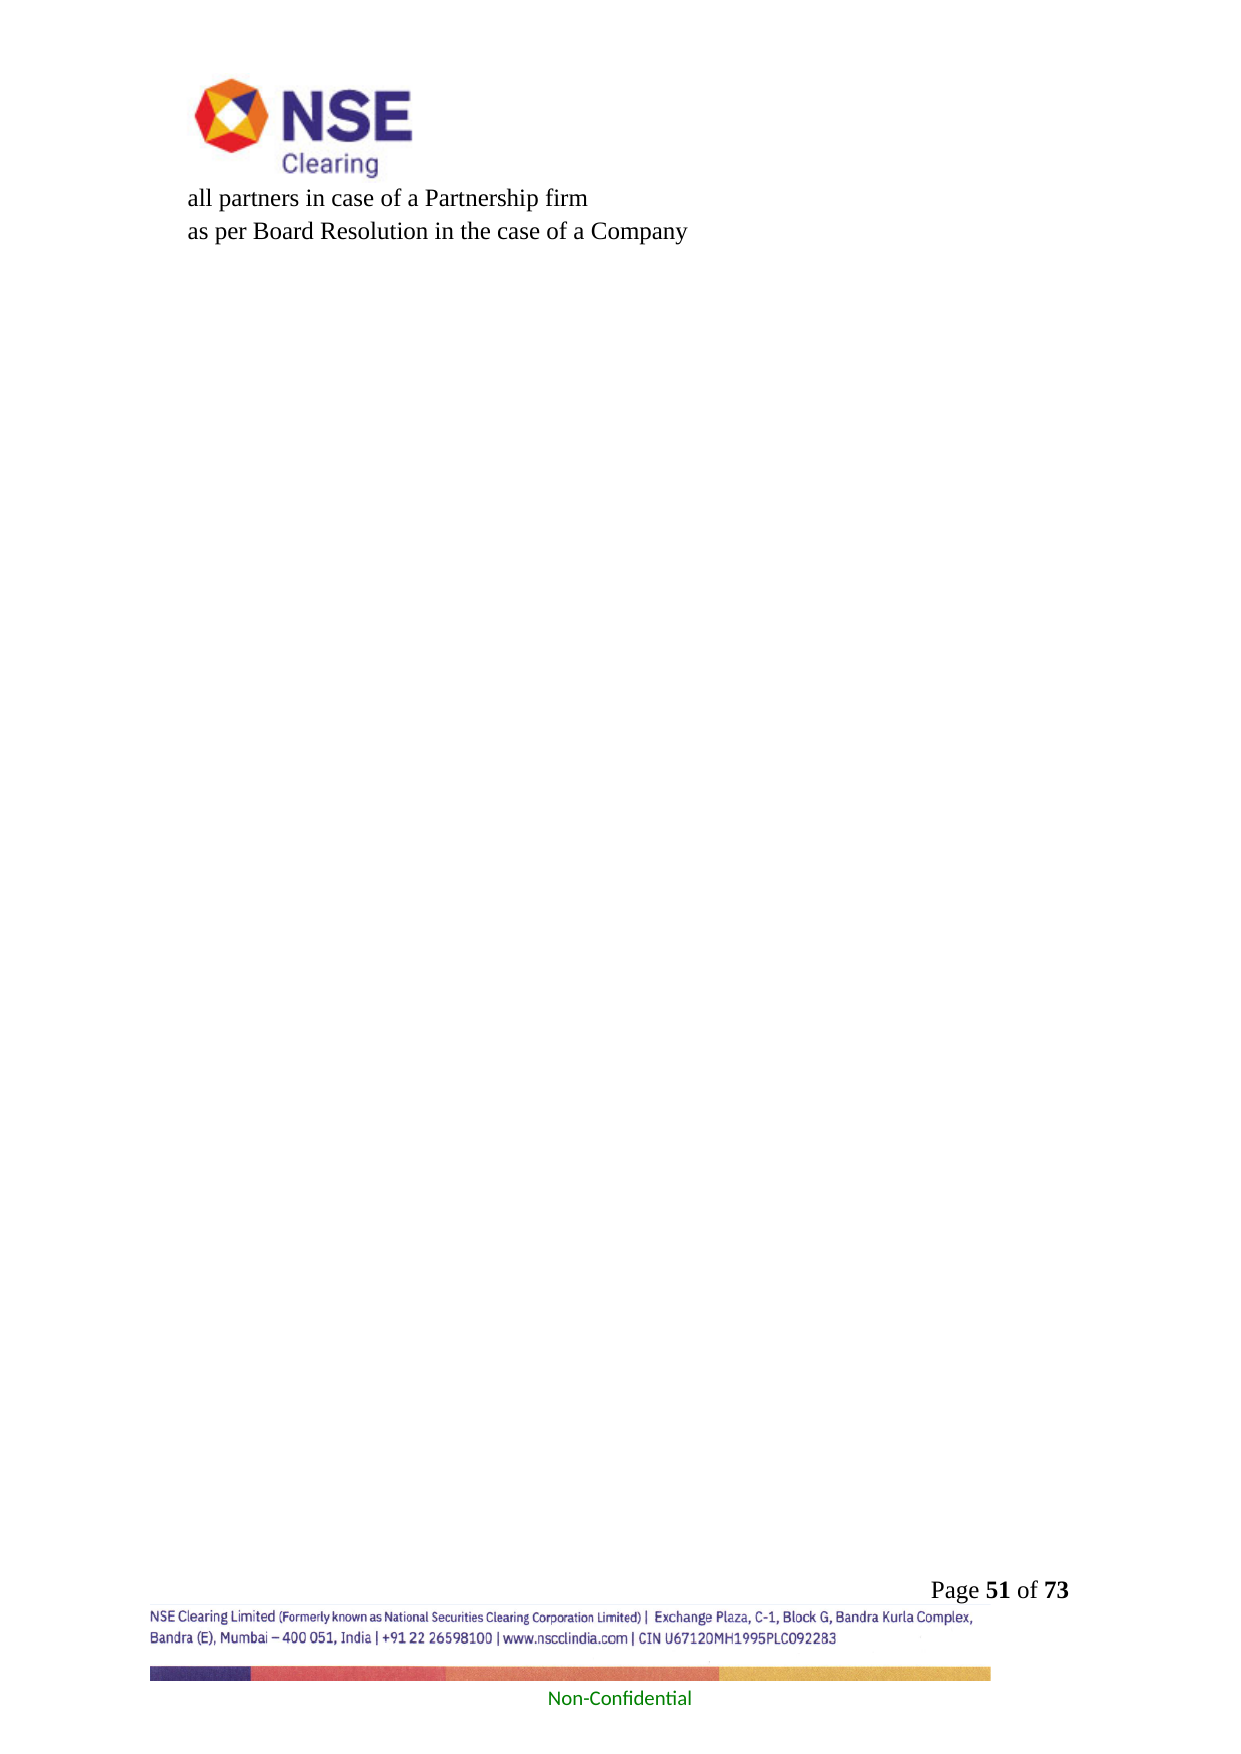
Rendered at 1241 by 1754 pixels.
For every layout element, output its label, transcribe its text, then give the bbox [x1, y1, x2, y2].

picture [150, 73, 456, 183]
picture [150, 1604, 991, 1681]
list as per Board Resolution in the case of a Company [187, 216, 1069, 244]
list all partners in case of a Partnership firm [187, 183, 1069, 211]
